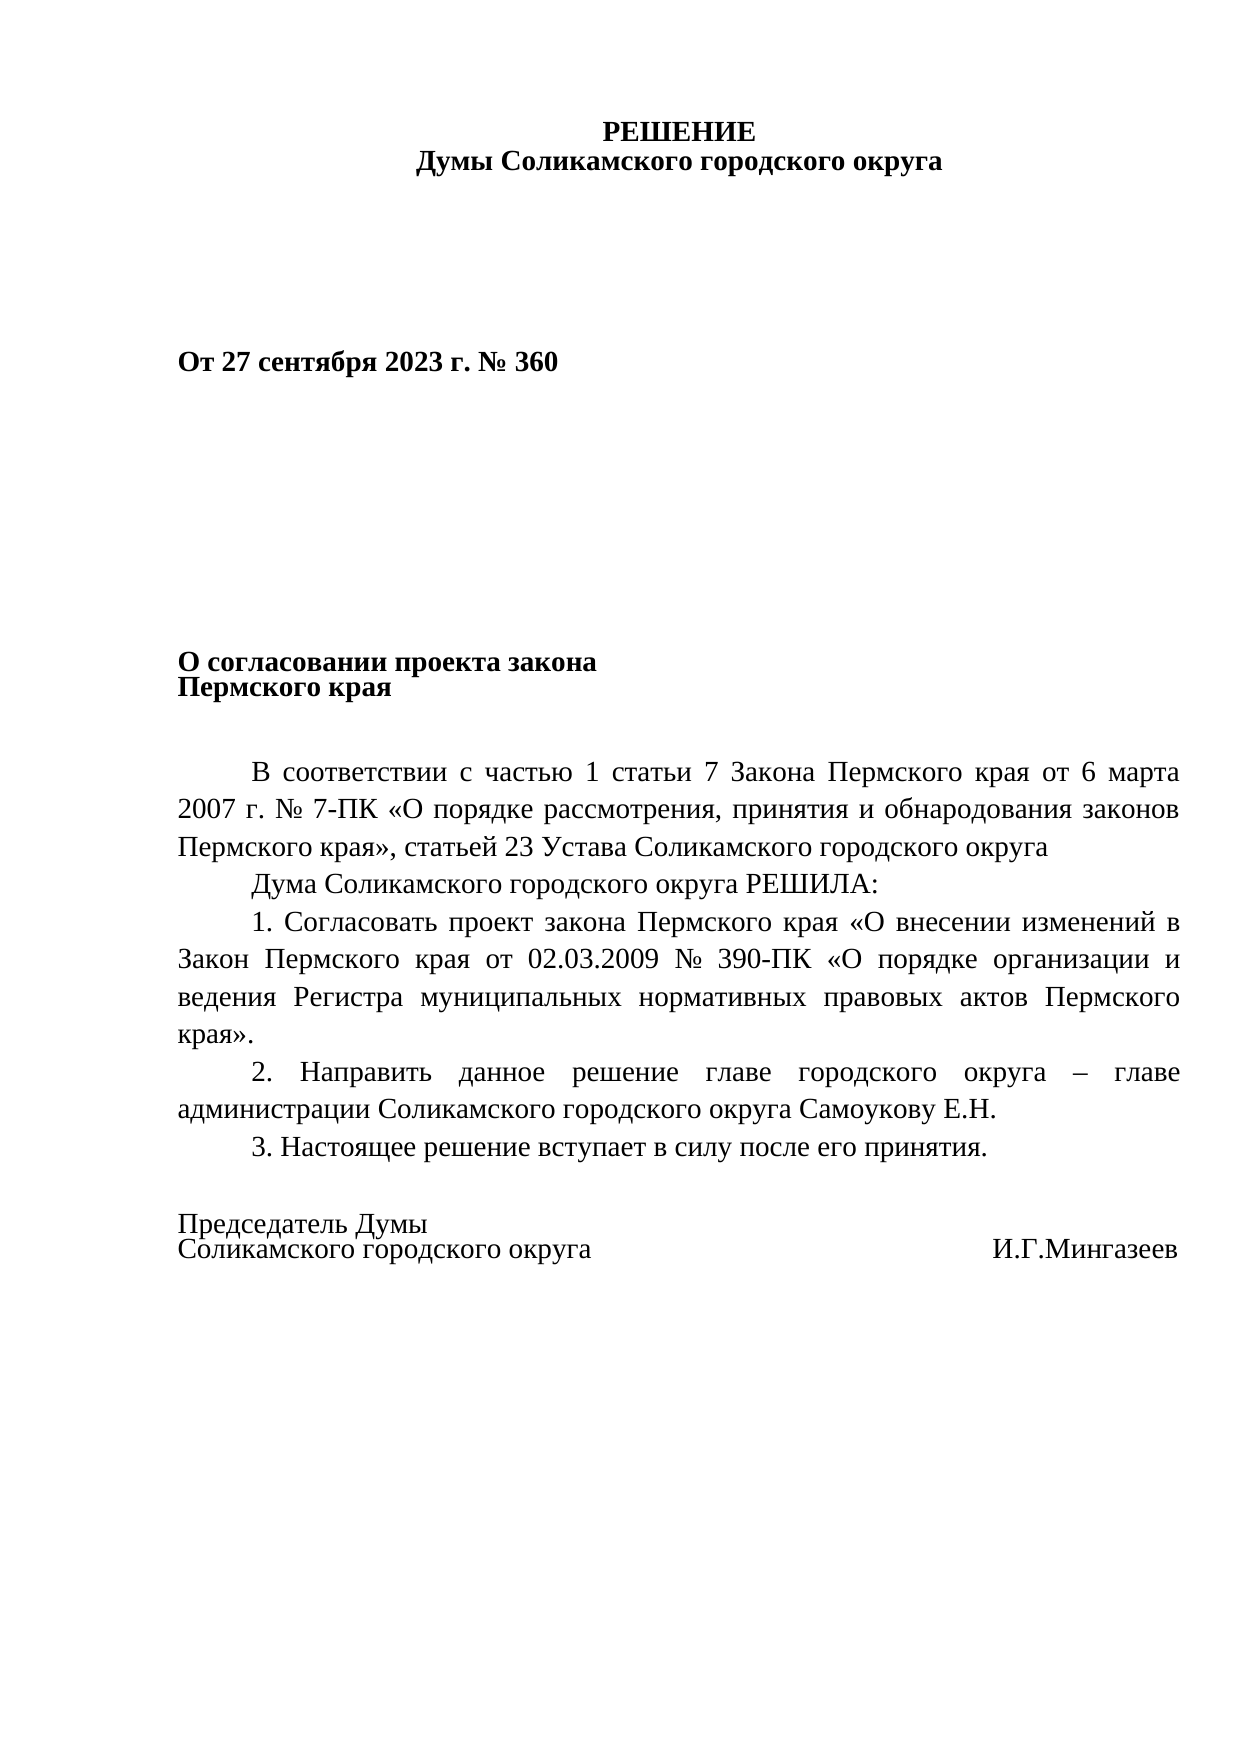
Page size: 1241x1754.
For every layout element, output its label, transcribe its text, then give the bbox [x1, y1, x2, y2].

text О согласовании проекта закона [177, 651, 1181, 676]
text От 27 сентября . № 360 [177, 351, 1181, 376]
text 3. Настоящее решение вступает в силу после его принятия. [177, 1126, 1181, 1164]
text Председатель Думы [372, 1214, 1181, 1239]
text 1. Согласовать проект закона Пермского края «О внесении изменений в Закон Пермского края от 02.03.2009 № 390-ПК «О порядке организации и ведения Регистра муниципальных нормативных правовых актов Пермского края». [177, 901, 1181, 1051]
text Соликамского городского округа И.Г.Мингазеев [177, 1239, 1181, 1264]
text В соответствии с частью 1 статьи 7 Закона Пермского края от 6 марта . № 7-ПК «О порядке рассмотрения, принятия и обнародования законов Пермского края», статьей 23 Устава Соликамского городского округа [177, 751, 1181, 864]
text Пермского края [177, 676, 1181, 701]
text Дума Соликамского городского округа РЕШИЛА: [177, 864, 1181, 901]
text РЕШЕНИЕ [177, 118, 1181, 147]
text Председатель Думы [177, 1214, 362, 1239]
text 2. Направить данное решение главе городского округа – главе администрации Соликамского городского округа Самоукову Е.Н. [177, 1051, 1181, 1126]
text Думы Соликамского городского округа [177, 147, 1181, 176]
